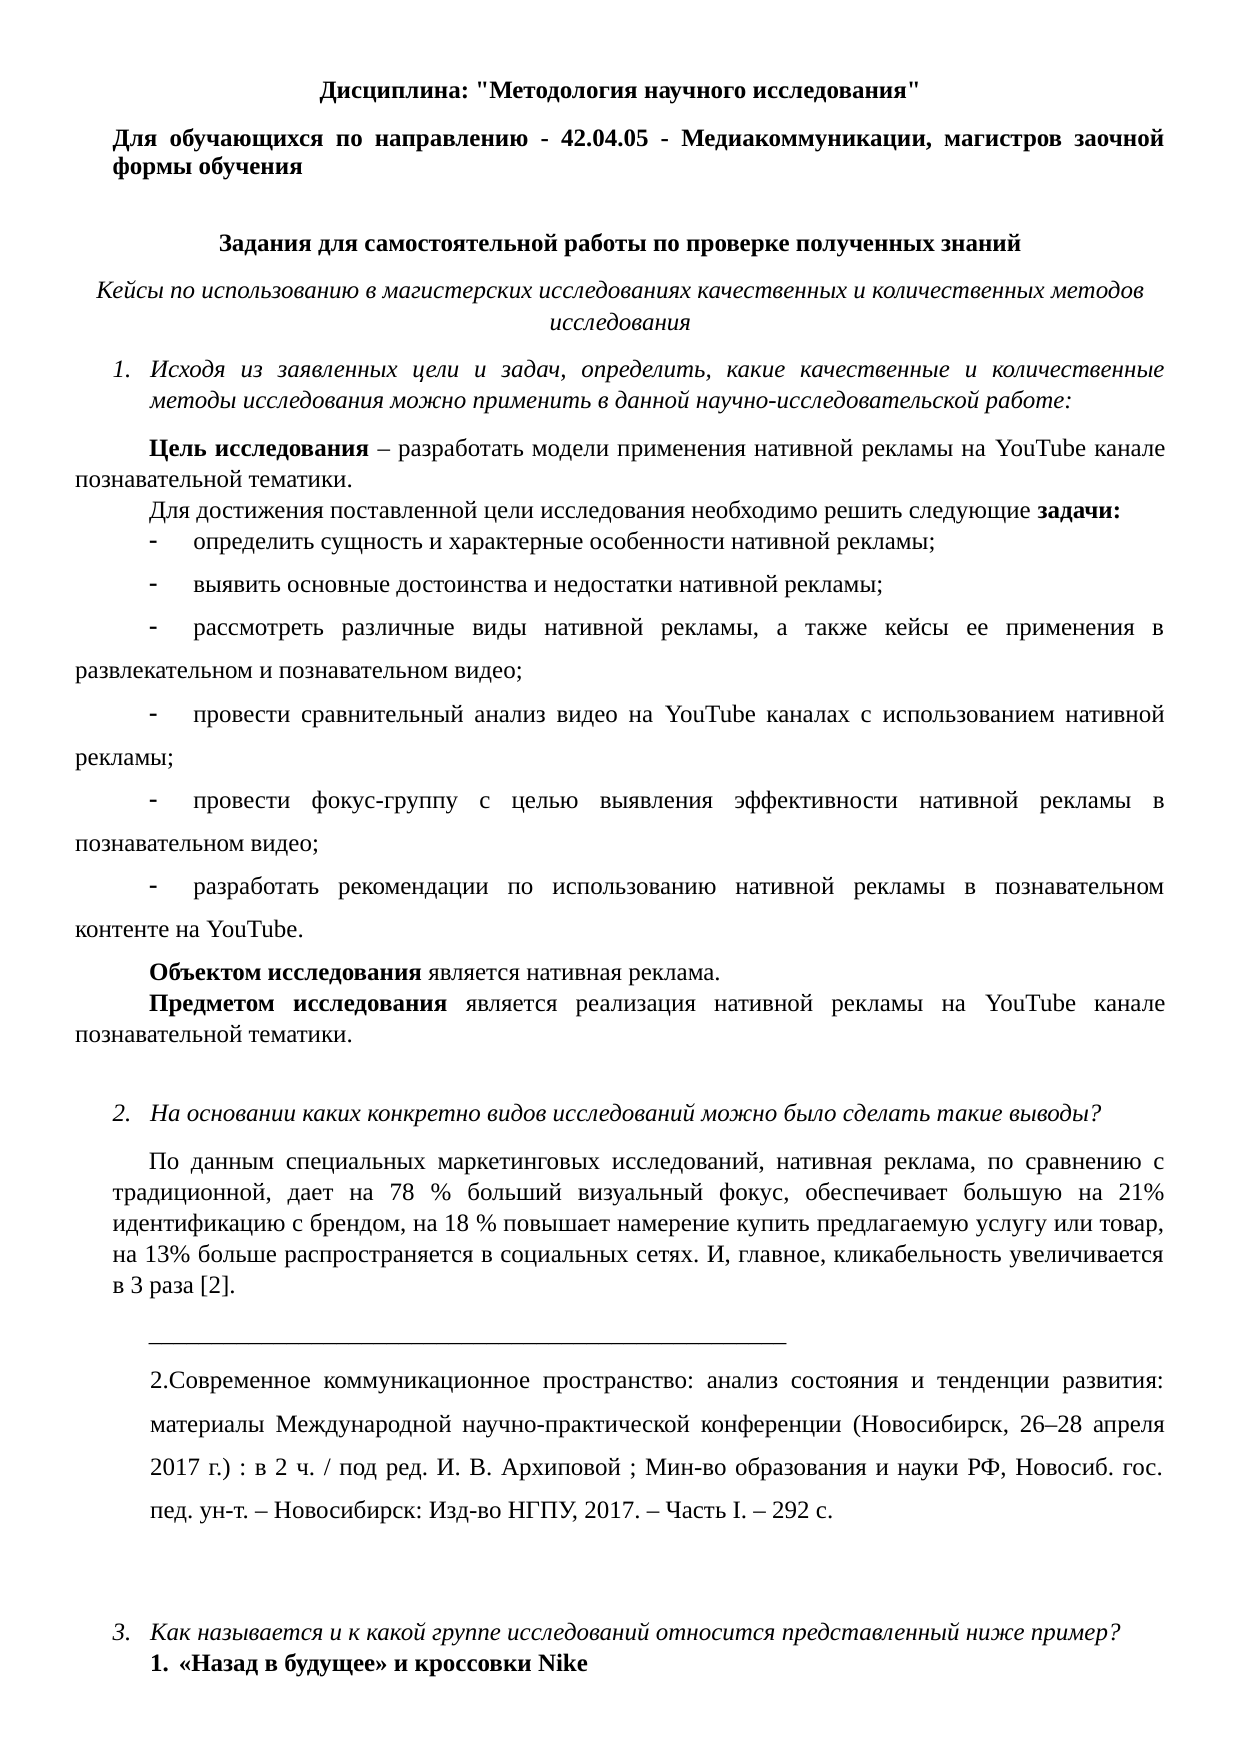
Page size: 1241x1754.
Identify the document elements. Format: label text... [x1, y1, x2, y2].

list провести сравнительный анализ видео на YouTube каналах с использованием нативной рекламы; [75, 699, 1165, 771]
text Объектом исследования является нативная реклама. [75, 957, 1165, 986]
list 2.Современное коммуникационное пространство: анализ состояния и тенденции развития: материалы Международной научно-практической конференции (Новосибирск, 26–28 апреля 2017 г.) : в 2 ч. / под ред. И. В. Архиповой ; Мин-во образования и науки РФ, Новосиб. гос. пед. ун-т. – Новосибирск: Изд-во НГПУ, 2017. – Часть I. – 292 с. [150, 1366, 1165, 1524]
text По данным специальных маркетинговых исследований, нативная реклама, по сравнению с традиционной, дает на 78 % больший визуальный фокус, обеспечивает большую на 21% идентификацию с брендом, на 18 % повышает намерение купить предлагаемую услугу или товар, на 13% больше распространяется в социальных сетях. И, главное, кликабельность увеличивается в 3 раза [2]. [112, 1146, 1165, 1299]
text Задания для самостоятельной работы по проверке полученных знаний [75, 228, 1165, 257]
list рассмотреть различные виды нативной рекламы, а также кейсы ее применения в развлекательном и познавательном видео; [75, 612, 1165, 684]
list выявить основные достоинства и недостатки нативной рекламы; [75, 569, 1165, 598]
list На основании каких конкретно видов исследований можно было сделать такие выводы? [112, 1098, 1165, 1127]
text Кейсы по использованию в магистерских исследованиях качественных и количественных методов исследования [75, 276, 1165, 335]
list разработать рекомендации по использованию нативной рекламы в познавательном контенте на YouTube. [75, 871, 1165, 943]
text Дисциплина: "Методология научного исследования" [75, 75, 1165, 104]
list «Назад в будущее» и кроссовки Nike [150, 1648, 1165, 1677]
text Для достижения поставленной цели исследования необходимо решить следующие задачи: [75, 495, 1165, 524]
text Цель исследования – разработать модели применения нативной рекламы на YouTube канале познавательной тематики. [75, 433, 1165, 493]
list Как называется и к какой группе исследований относится представленный ниже пример? [112, 1617, 1165, 1646]
text Предметом исследования является реализация нативной рекламы на YouTube канале познавательной тематики. [75, 988, 1165, 1048]
list Исходя из заявленных цели и задач, определить, какие качественные и количественные методы исследования можно применить в данной научно-исследовательской работе: [112, 354, 1165, 414]
text ___________________________________________________ [112, 1318, 1165, 1347]
text Для обучающихся по направлению - 42.04.05 - Медиакоммуникации, магистров заочной формы обучения [112, 123, 1165, 180]
list провести фокус-группу с целью выявления эффективности нативной рекламы в познавательном видео; [75, 785, 1165, 857]
list определить сущность и характерные особенности нативной рекламы; [75, 526, 1165, 555]
